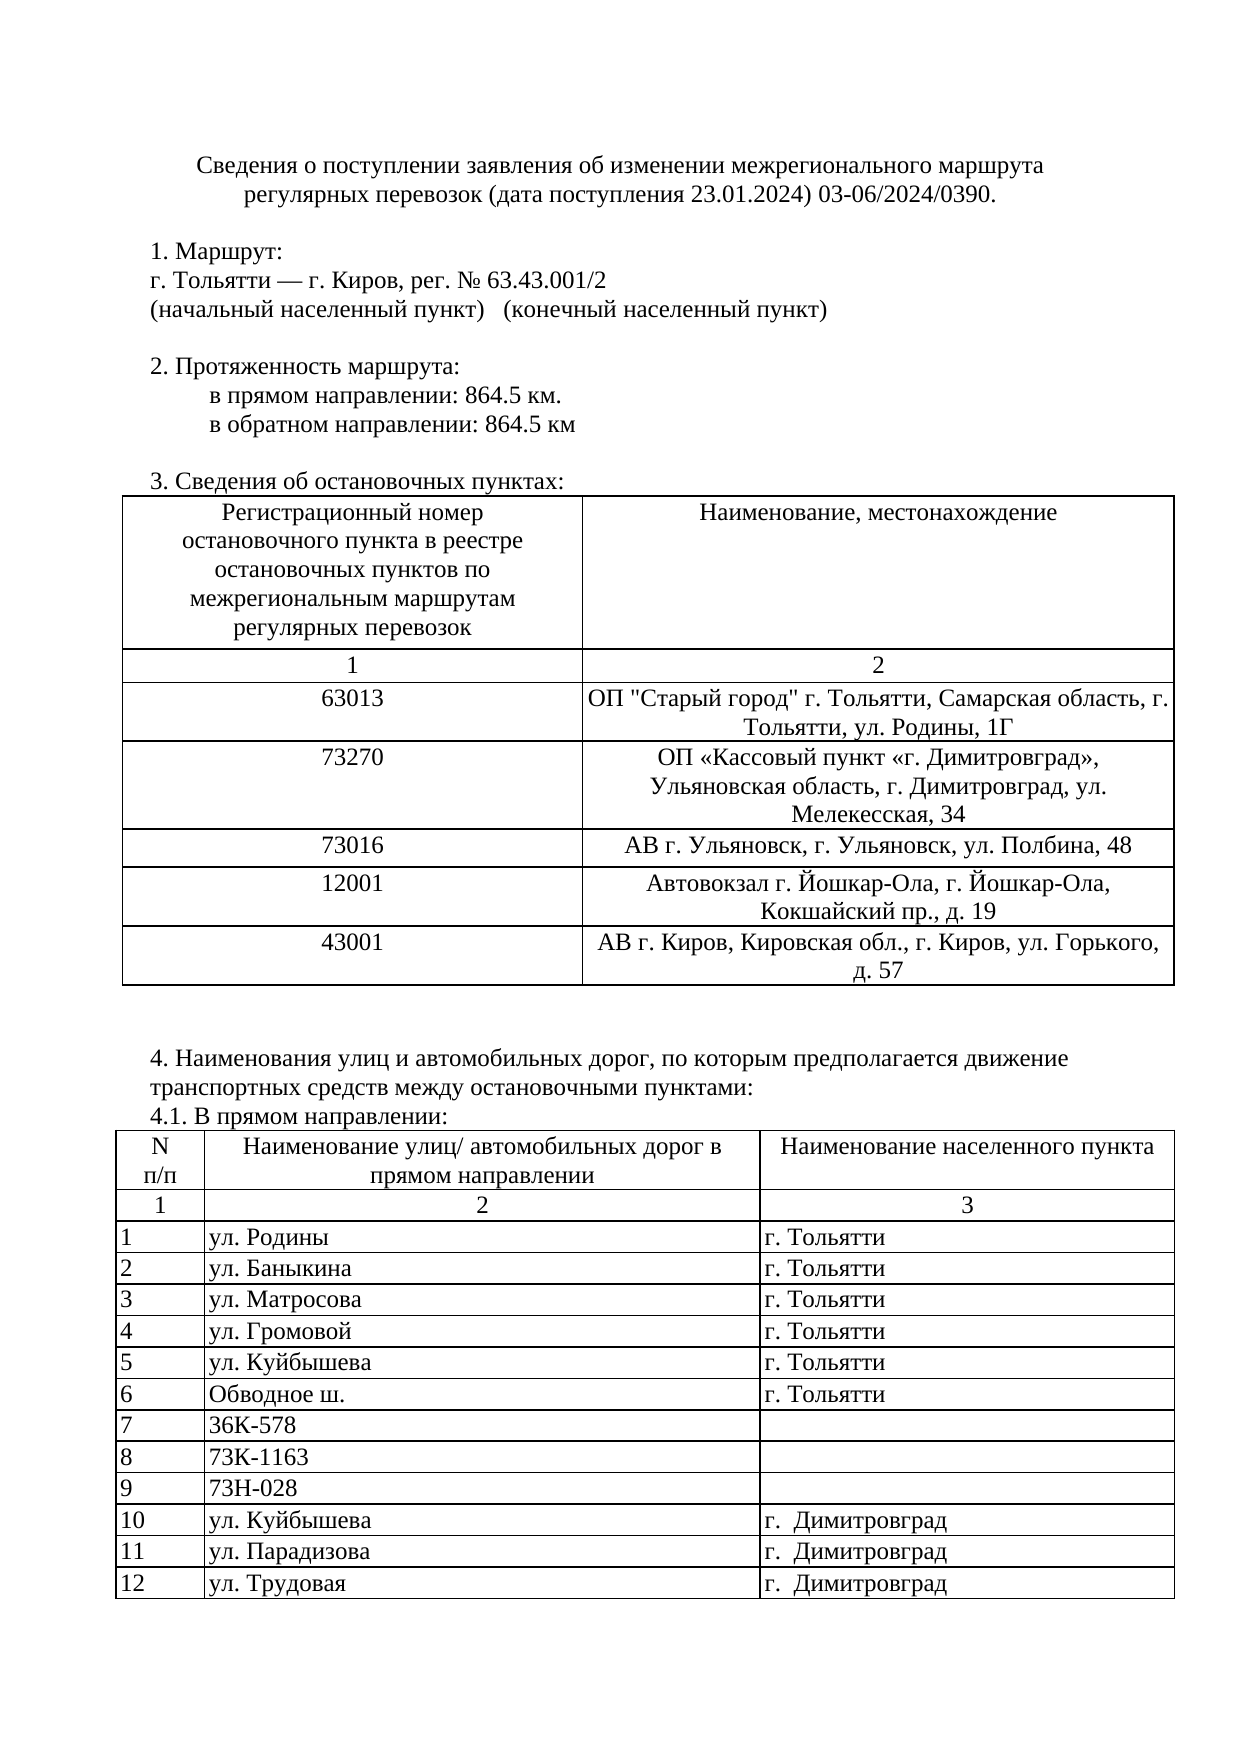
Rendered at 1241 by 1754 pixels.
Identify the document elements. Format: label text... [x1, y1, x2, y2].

table_cell ул. Трудовая [205, 1568, 759, 1598]
table_cell г. Тольятти [761, 1222, 1174, 1252]
table_cell 3 [761, 1190, 1174, 1220]
table_cell Обводное ш. [205, 1379, 759, 1409]
table_cell г. Тольятти [761, 1253, 1174, 1283]
text 2. Протяженность маршрута: [150, 351, 1090, 380]
text Сведения о поступлении заявления об изменении межрегионального маршрута регулярных перевозок (дата поступления 23.01.2024) 03-06/2024/0390. [150, 150, 1090, 207]
table_cell 9 [117, 1473, 204, 1503]
table_cell 73270 [123, 742, 582, 828]
table_cell Автовокзал г. Йошкар-Ола, г. Йошкар-Ола, Кокшайский пр., д. 19 [583, 868, 1173, 925]
table_cell [761, 1442, 1174, 1472]
table_cell 2 [117, 1253, 204, 1283]
table_cell г. Димитровград [761, 1505, 1174, 1535]
table_cell 10 [117, 1505, 204, 1535]
table_cell 7 [117, 1411, 204, 1440]
text 4. Наименования улиц и автомобильных дорог, по которым предполагается движение транспортных средств между остановочными пунктами: [150, 1043, 1090, 1101]
text в обратном направлении: 864.5 км [150, 409, 1090, 437]
table_cell 11 [117, 1536, 204, 1566]
table_cell [761, 1411, 1174, 1440]
table_cell г. Тольятти [761, 1316, 1174, 1346]
table_cell ул. Матросова [205, 1285, 759, 1314]
table_cell 12001 [123, 868, 582, 925]
table_cell ул. Парадизова [205, 1536, 759, 1566]
table_cell ул. Баныкина [205, 1253, 759, 1283]
table_cell г. Тольятти [761, 1379, 1174, 1409]
table_cell 43001 [123, 927, 582, 984]
table_cell ОП «Кассовый пункт «г. Димитровград», Ульяновская область, г. Димитровград, ул. Мелекесская, 34 [583, 742, 1173, 828]
table_cell ул. Куйбышева [205, 1505, 759, 1535]
table_cell 2 [205, 1190, 759, 1220]
table_cell 73К-1163 [205, 1442, 759, 1472]
text (начальный населенный пункт) (конечный населенный пункт) [150, 294, 1090, 322]
table_cell г. Димитровград [761, 1536, 1174, 1566]
table_cell 4 [117, 1316, 204, 1346]
table_header N п/п [117, 1131, 204, 1189]
text 3. Сведения об остановочных пунктах: [150, 466, 1090, 495]
table_cell 2 [583, 650, 1173, 681]
text г. Тольятти — г. Киров, рег. № 63.43.001/2 [150, 265, 1090, 294]
table_cell 36К-578 [205, 1411, 759, 1440]
table_cell АВ г. Киров, Кировская обл., г. Киров, ул. Горького, д. 57 [583, 927, 1173, 984]
table_cell 5 [117, 1348, 204, 1377]
table_header Наименование улиц/ автомобильных дорог в прямом направлении [205, 1131, 759, 1189]
table_cell ул. Родины [205, 1222, 759, 1252]
table_cell 3 [117, 1285, 204, 1314]
table_cell 1 [123, 650, 582, 681]
table_cell АВ г. Ульяновск, г. Ульяновск, ул. Полбина, 48 [583, 830, 1173, 866]
table_header Наименование населенного пункта [761, 1131, 1174, 1189]
text 4.1. В прямом направлении: [150, 1101, 1090, 1129]
table_cell 8 [117, 1442, 204, 1472]
table_header Регистрационный номер остановочного пункта в реестре остановочных пунктов по межрегиональным маршрутам регулярных перевозок [123, 497, 582, 648]
table_cell [761, 1473, 1174, 1503]
table_cell г. Тольятти [761, 1285, 1174, 1314]
table_cell 1 [117, 1190, 204, 1220]
table_cell 73016 [123, 830, 582, 866]
table_cell 1 [117, 1222, 204, 1252]
table_cell 6 [117, 1379, 204, 1409]
text в прямом направлении: 864.5 км. [150, 380, 1090, 409]
text 1. Маршрут: [150, 236, 1090, 265]
table_cell ул. Куйбышева [205, 1348, 759, 1377]
table_cell 12 [117, 1568, 204, 1598]
table_cell г. Димитровград [761, 1568, 1174, 1598]
table_cell 63013 [123, 683, 582, 740]
table_header Наименование, местонахождение [583, 497, 1173, 648]
table_cell г. Тольятти [761, 1348, 1174, 1377]
table_cell ОП "Старый город" г. Тольятти, Самарская область, г. Тольятти, ул. Родины, 1Г [583, 683, 1173, 740]
table_cell 73Н-028 [205, 1473, 759, 1503]
table_cell ул. Громовой [205, 1316, 759, 1346]
